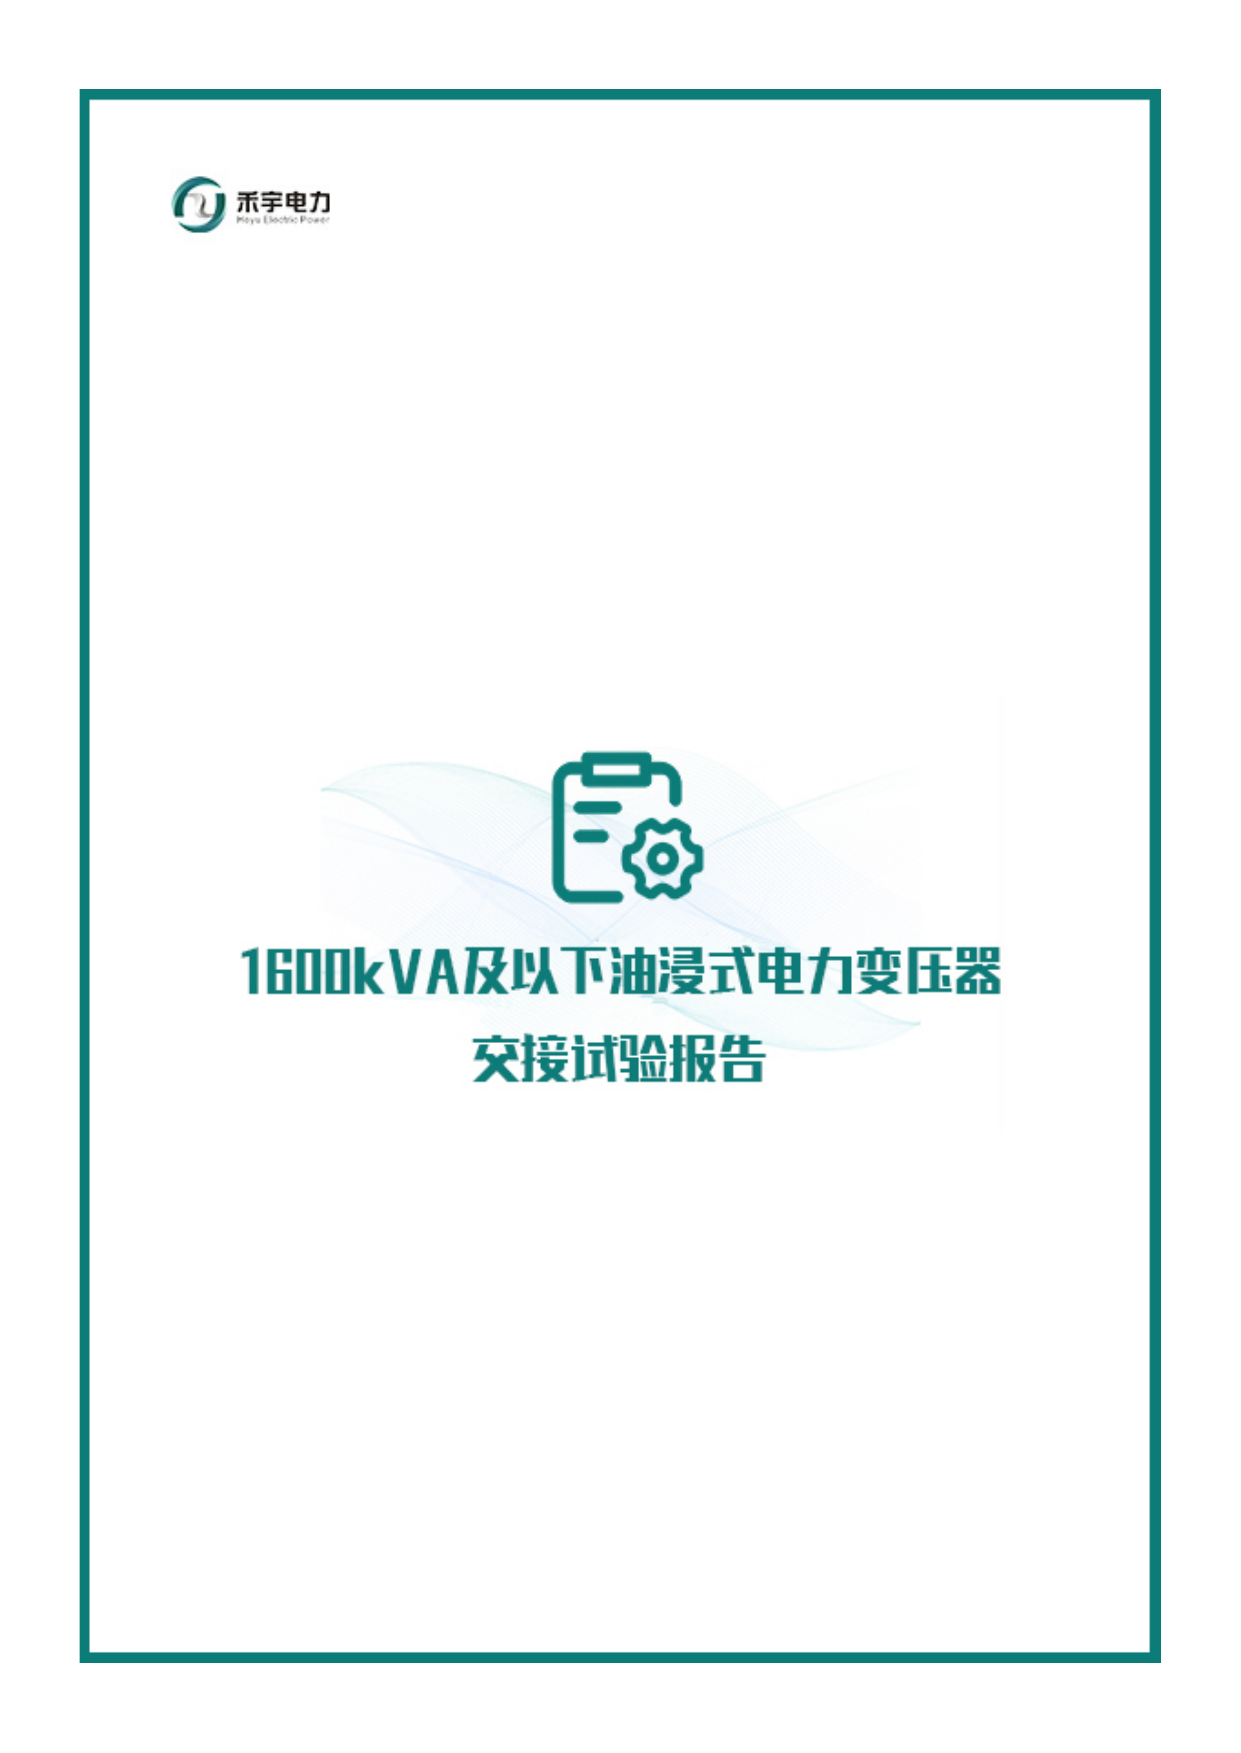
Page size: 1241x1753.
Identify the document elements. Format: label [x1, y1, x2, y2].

picture [79, 89, 1161, 1663]
